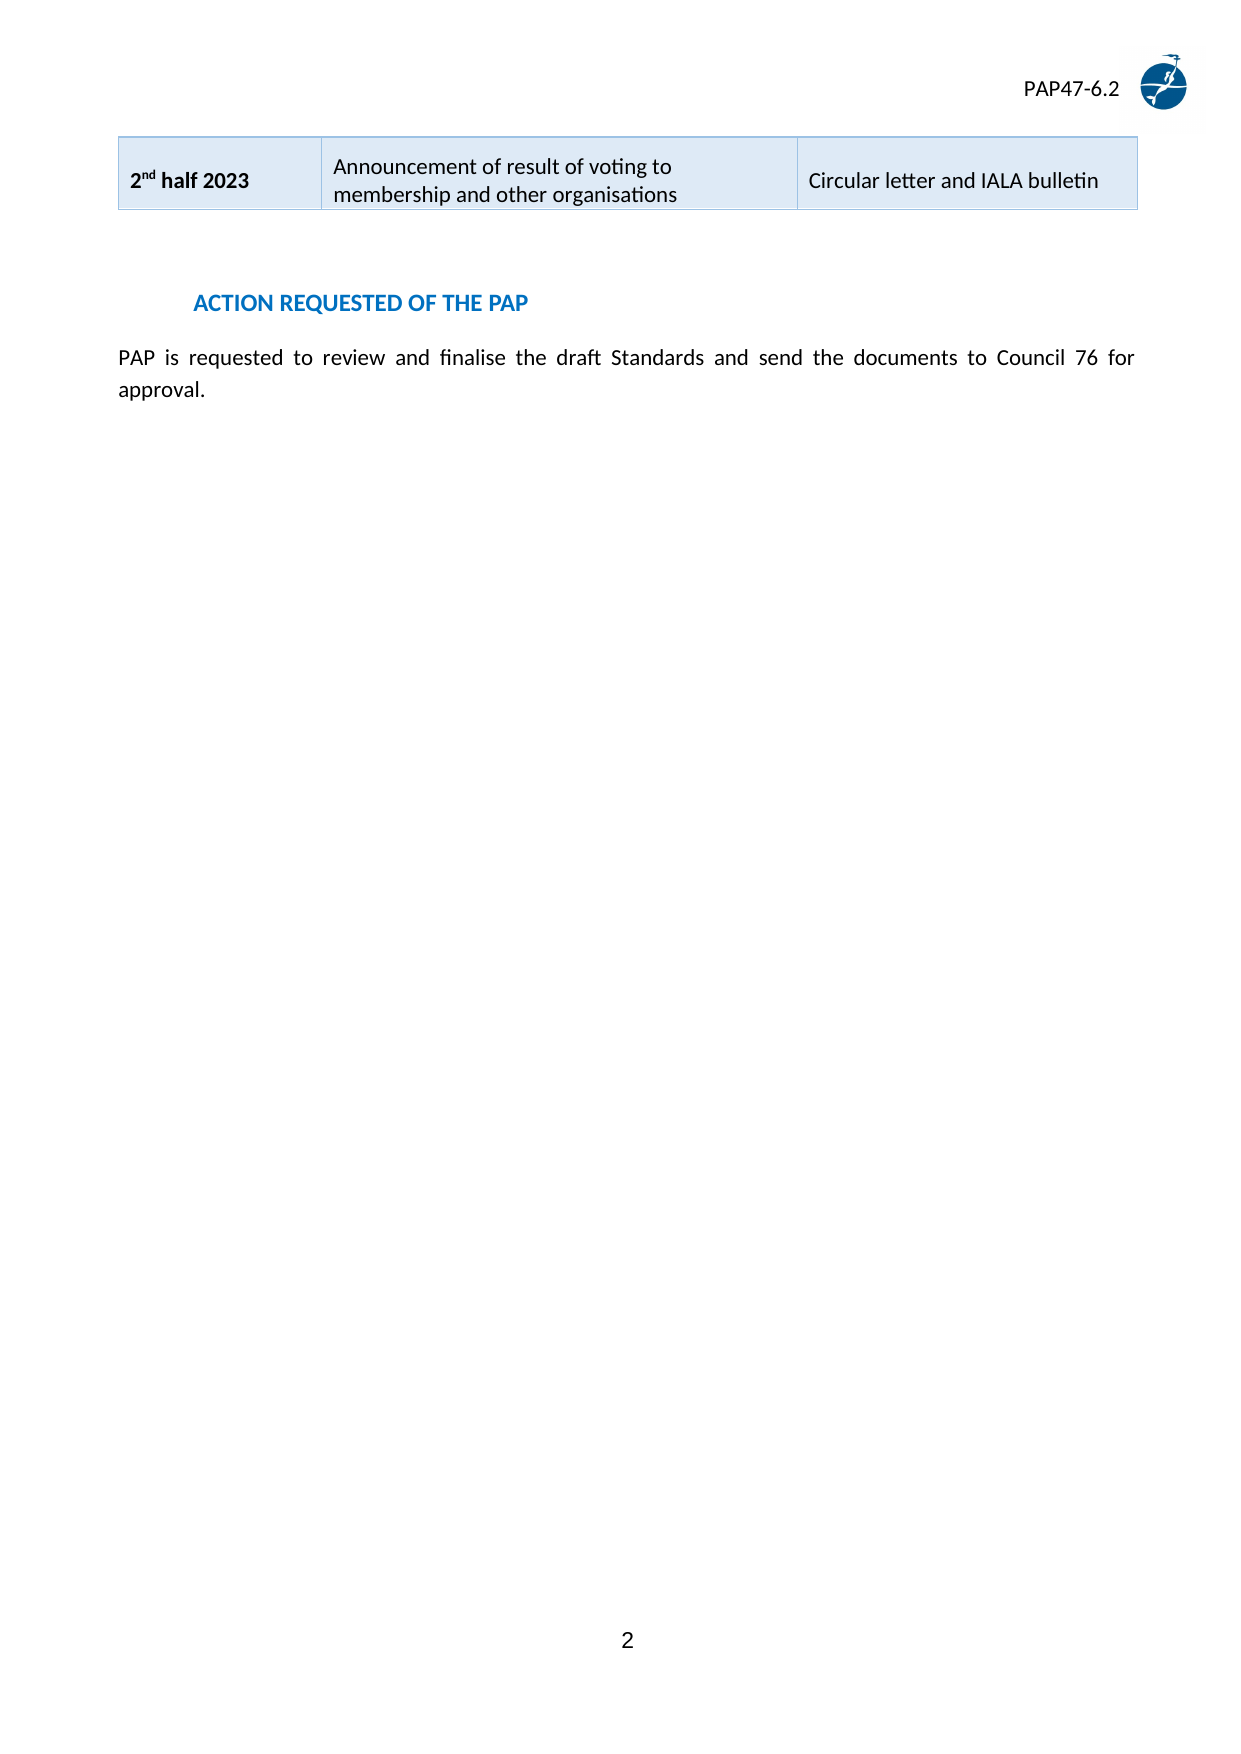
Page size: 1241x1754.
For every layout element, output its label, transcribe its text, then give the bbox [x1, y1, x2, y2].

table_cell Circular letter and IALA bulletin [798, 138, 1137, 208]
table_cell 2nd half 2023 [119, 138, 321, 208]
subtitle Action requested of the PAP [118, 287, 1137, 318]
picture [1118, 46, 1207, 134]
table_cell Announcement of result of voting to membership and other organisations [322, 138, 797, 208]
text PAP is requested to review and finalise the draft Standards and send the documents to Council 76 for approval. [118, 343, 1137, 403]
